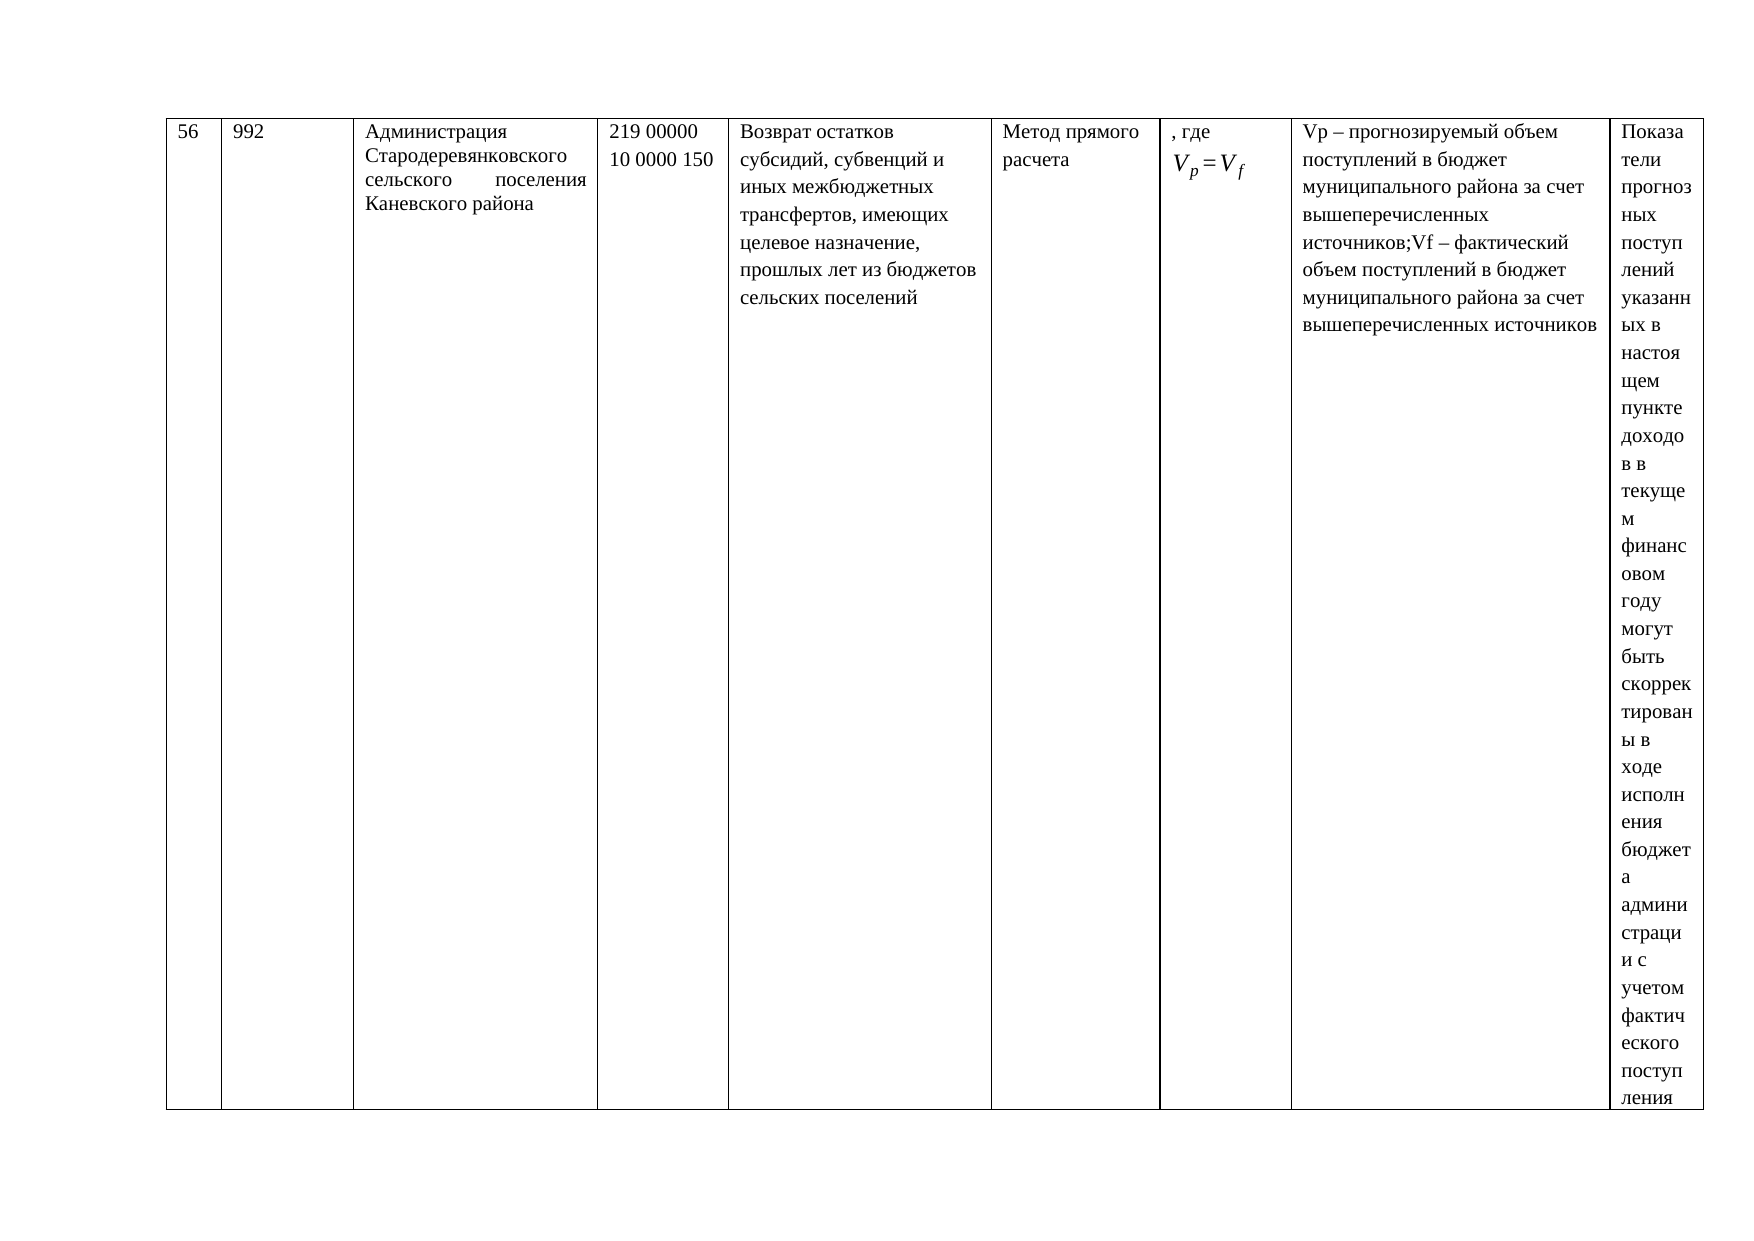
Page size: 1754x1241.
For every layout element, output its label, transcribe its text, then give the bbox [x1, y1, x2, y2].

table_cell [1611, 119, 1703, 1109]
table_cell , где [1161, 119, 1291, 1109]
table_cell 56 [167, 119, 221, 1109]
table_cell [354, 119, 597, 1109]
table_cell 992 [222, 119, 353, 1109]
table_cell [992, 119, 1159, 1109]
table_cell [729, 119, 991, 1109]
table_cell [1292, 119, 1609, 1109]
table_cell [598, 119, 728, 1109]
